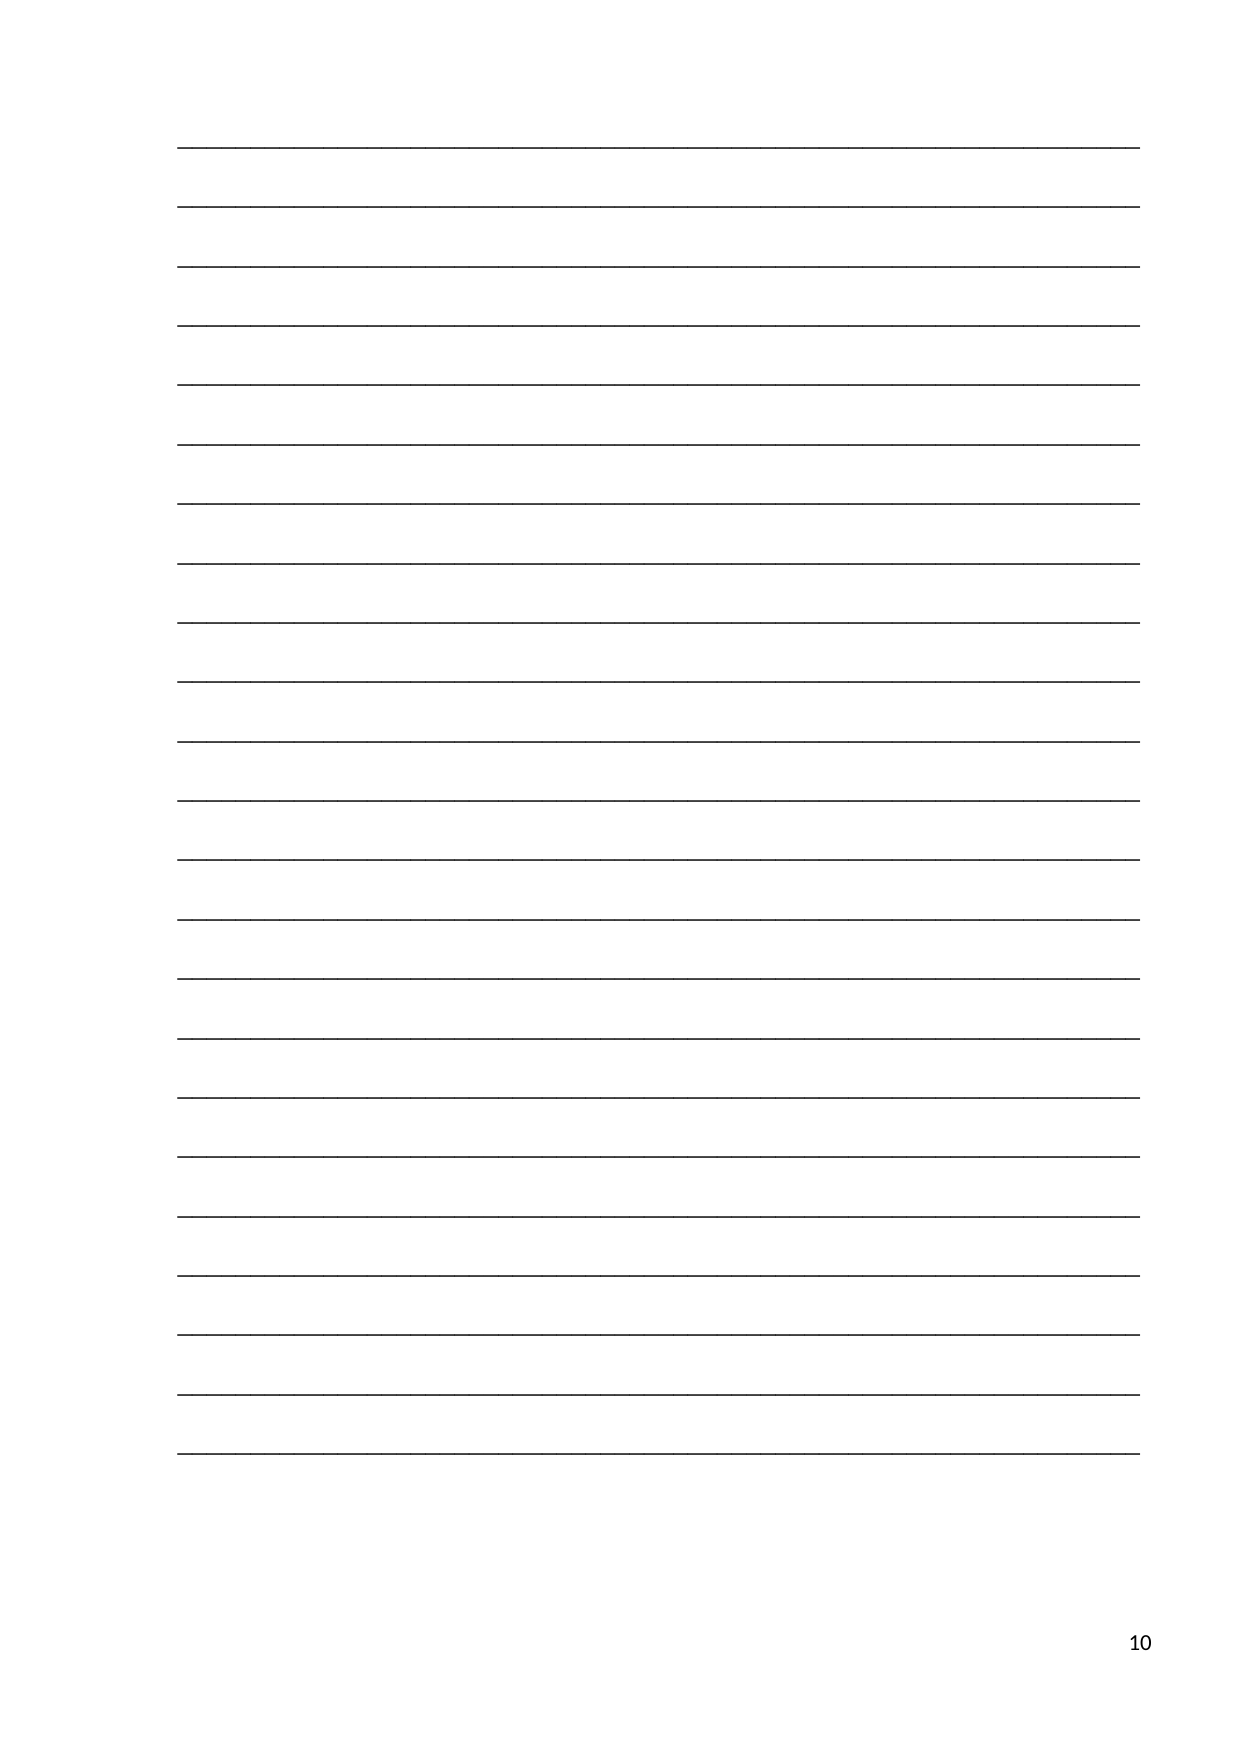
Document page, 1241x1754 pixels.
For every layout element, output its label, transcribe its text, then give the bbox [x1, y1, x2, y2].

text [177, 237, 1152, 270]
text __________________________________________________________________ [177, 712, 1152, 745]
text __________________________________________________________________ [177, 890, 1152, 923]
text __________________________________________________________________ [177, 1306, 1152, 1339]
text __________________________________________________________________ [177, 949, 1152, 983]
text __________________________________________________________________ [177, 831, 1152, 864]
text __________________________________________________________________ [177, 1365, 1152, 1398]
text __________________________________________________________________ [177, 593, 1152, 627]
text __________________________________________________________________ [177, 474, 1152, 508]
text __________________________________________________________________ [177, 652, 1152, 686]
text __________________________________________________________________ [177, 356, 1152, 389]
text __________________________________________________________________ [177, 296, 1152, 330]
text __________________________________________________________________ [177, 534, 1152, 567]
text __________________________________________________________________ [177, 415, 1152, 448]
text __________________________________________________________________ [177, 1187, 1152, 1220]
text __________________________________________________________________ [177, 1424, 1152, 1458]
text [177, 118, 1152, 152]
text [177, 177, 1152, 211]
text __________________________________________________________________ [177, 1009, 1152, 1042]
text __________________________________________________________________ [177, 1246, 1152, 1280]
text __________________________________________________________________ [177, 1068, 1152, 1102]
text __________________________________________________________________ [177, 771, 1152, 805]
text __________________________________________________________________ [177, 1127, 1152, 1161]
